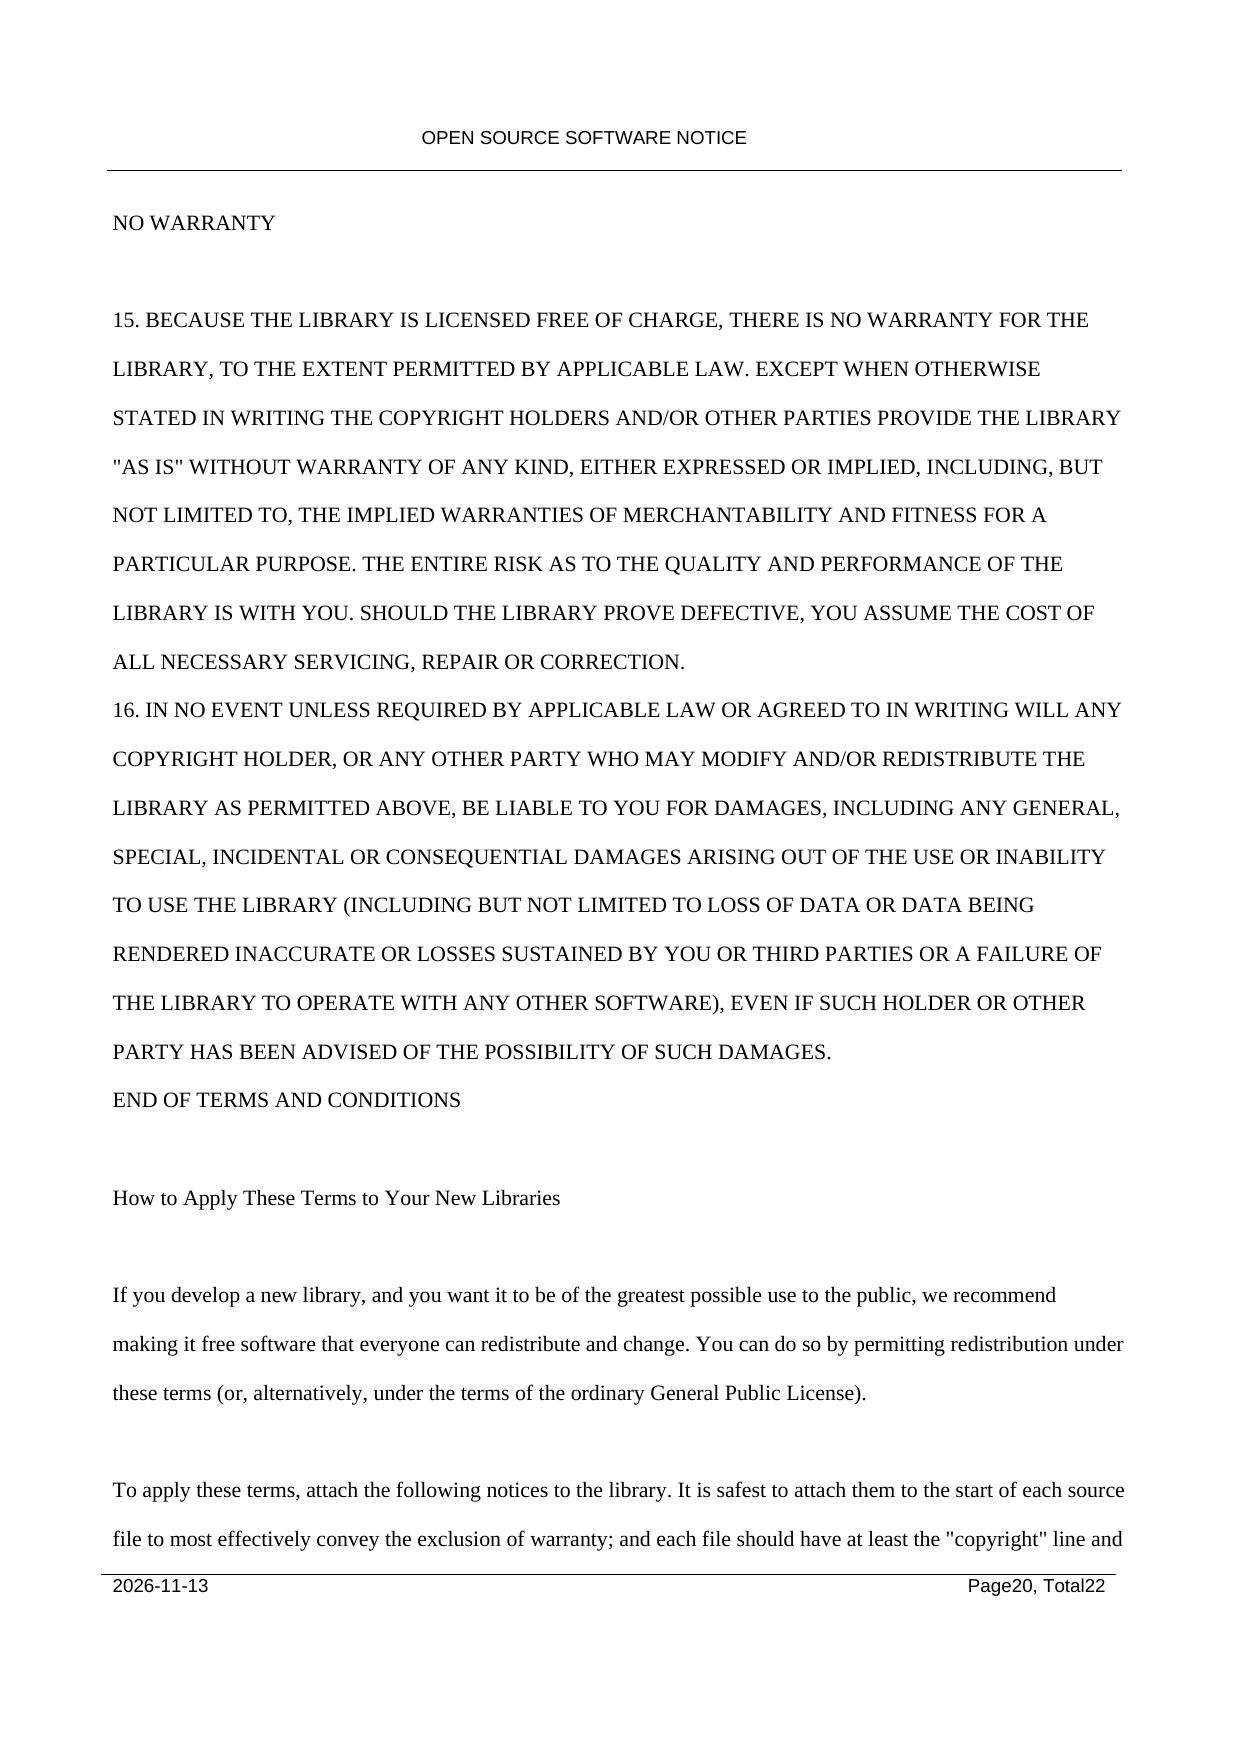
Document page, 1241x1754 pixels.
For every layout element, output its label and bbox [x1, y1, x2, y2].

text [112, 206, 1128, 1555]
